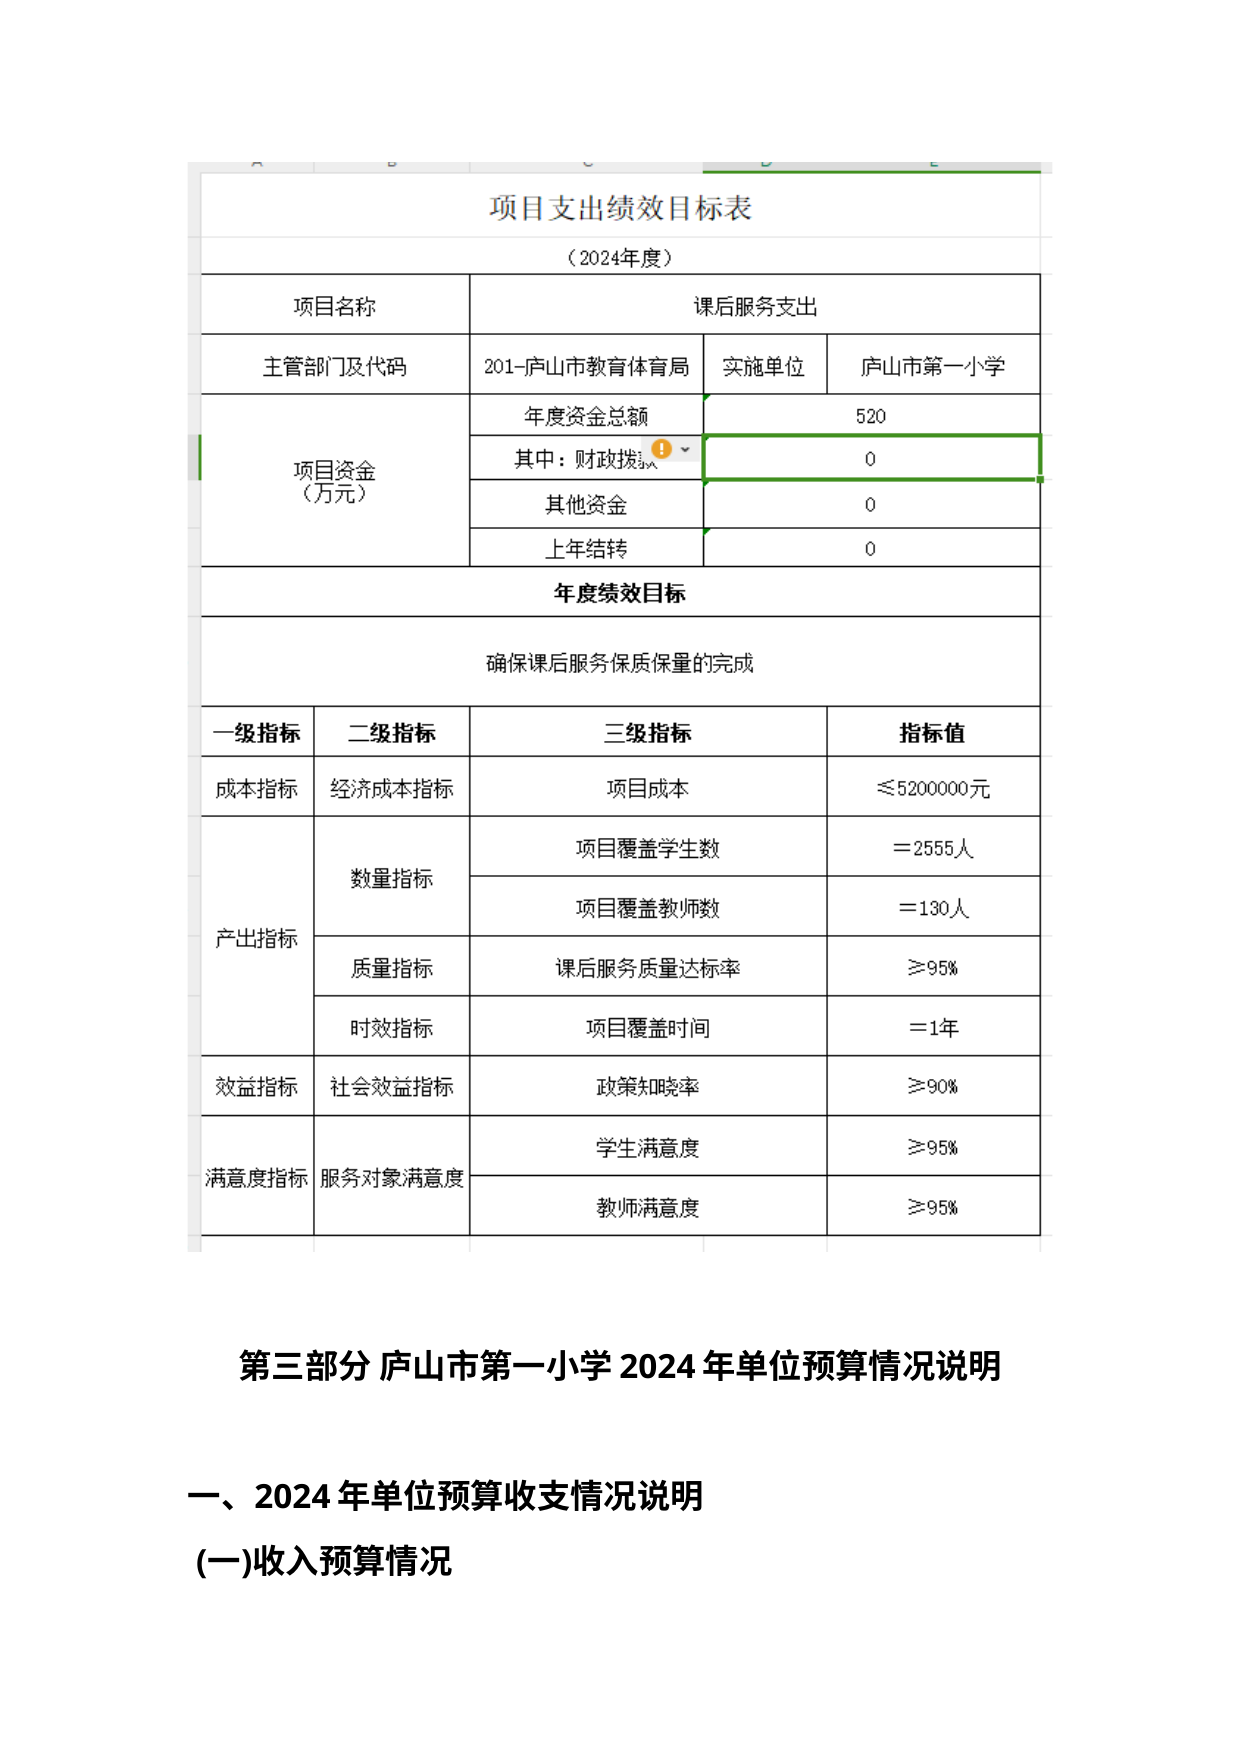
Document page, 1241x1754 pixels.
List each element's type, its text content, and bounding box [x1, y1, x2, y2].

text 第三部分 庐山市第一小学2024年单位预算情况说明 [187, 1332, 1053, 1397]
text 一、2024年单位预算收支情况说明 [187, 1462, 1053, 1527]
picture [187, 162, 1053, 1252]
text (一)收入预算情况 [187, 1527, 1053, 1592]
